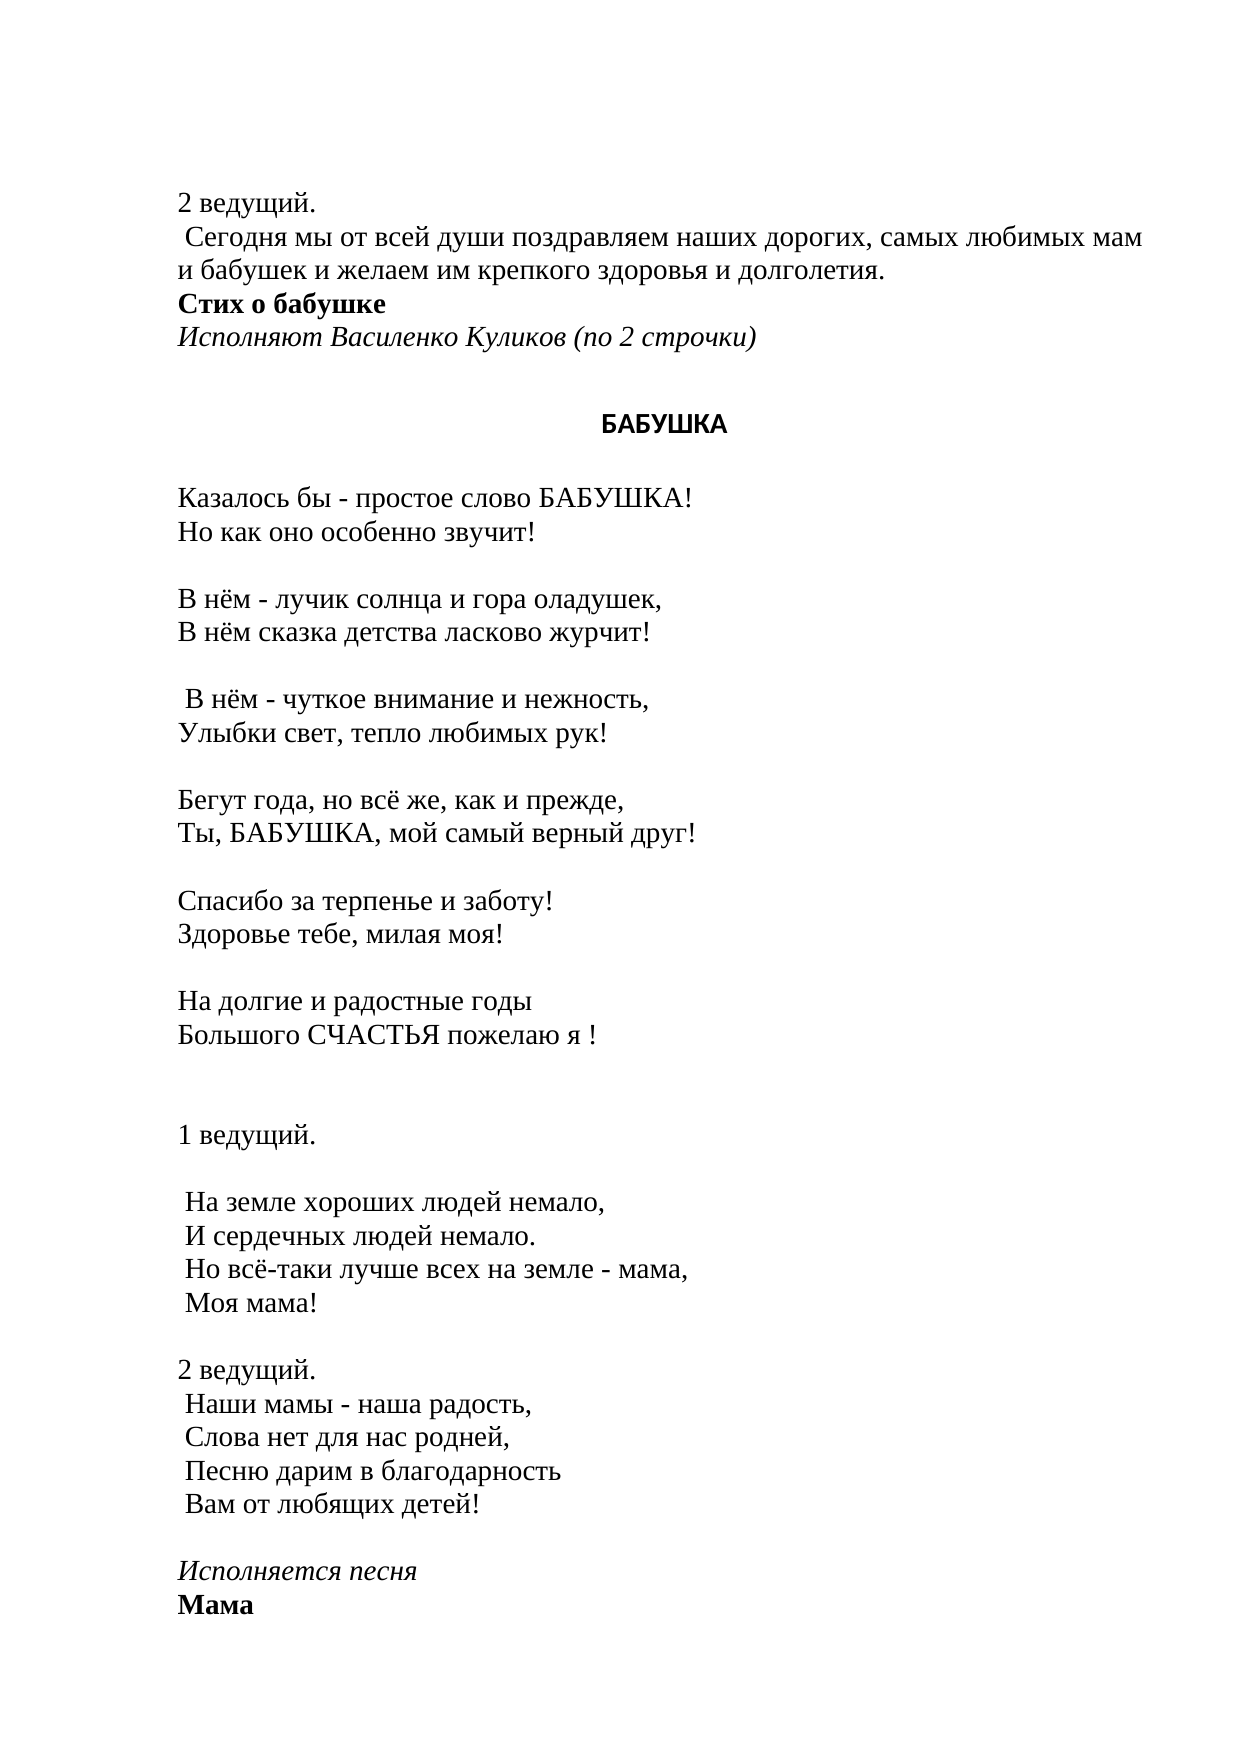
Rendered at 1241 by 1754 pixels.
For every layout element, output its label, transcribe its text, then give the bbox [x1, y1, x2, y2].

text На долгие и радостные годы [177, 983, 1152, 1017]
text 1 ведущий. [177, 1117, 1152, 1151]
text Слова нет для нас родней, [177, 1419, 1152, 1453]
text 2 ведущий. [177, 185, 1152, 219]
text Спасибо за терпенье и заботу! [177, 883, 1152, 916]
text Казалось бы - простое слово БАБУШКА! [177, 480, 1152, 514]
text В нём - лучик солнца и гора оладушек, [177, 581, 1152, 614]
text Бегут года, но всё же, как и прежде, [177, 782, 1152, 816]
text Но всё-таки лучше всех на земле - мама, [177, 1252, 1152, 1285]
text В нём - чуткое внимание и нежность, [177, 681, 1152, 715]
text На земле хороших людей немало, [177, 1184, 1152, 1218]
text Стих о бабушке [177, 286, 1152, 319]
text Вам от любящих детей! [177, 1486, 1152, 1520]
text БАБУШКА [177, 406, 1152, 441]
text Большого СЧАСТЬЯ пожелаю я ! [177, 1017, 1152, 1050]
text Исполняют Василенко Куликов (по 2 строчки) [177, 319, 1152, 353]
text В нём сказка детства ласково журчит! [177, 614, 1152, 648]
text Моя мама! [177, 1285, 1152, 1319]
text Сегодня мы от всей души поздравляем наших дорогих, самых любимых мам и бабушек и желаем им крепкого здоровья и долголетия. [177, 219, 1152, 286]
text Здоровье тебе, милая моя! [177, 916, 1152, 950]
text Ты, БАБУШКА, мой самый верный друг! [177, 816, 1152, 849]
text Улыбки свет, тепло любимых рук! [177, 715, 1152, 748]
text Песню дарим в благодарность [177, 1453, 1152, 1486]
text 2 ведущий. [177, 1352, 1152, 1386]
text И сердечных людей немало. [177, 1218, 1152, 1252]
text Наши мамы - наша радость, [177, 1386, 1152, 1419]
text Но как оно особенно звучит! [177, 514, 1152, 547]
text Мама [177, 1587, 1152, 1621]
text Исполняется песня [177, 1553, 1152, 1587]
